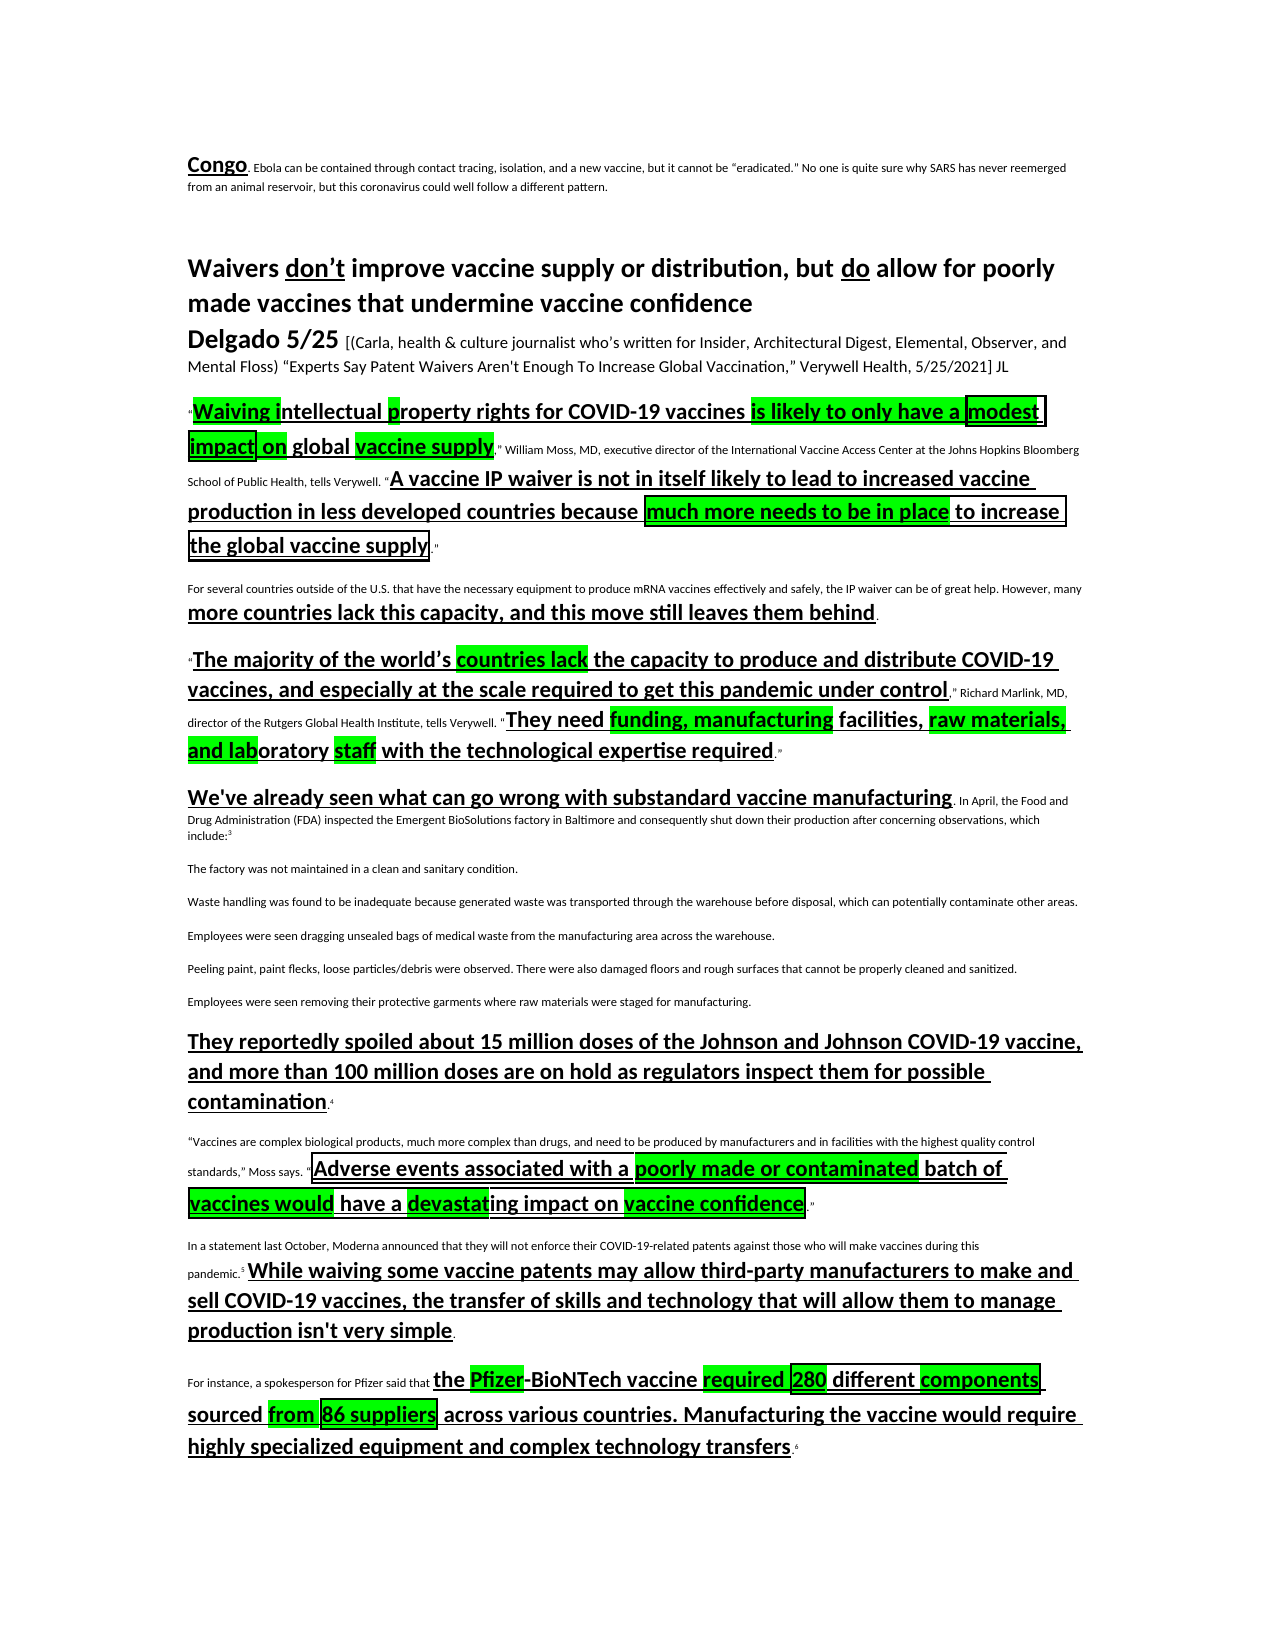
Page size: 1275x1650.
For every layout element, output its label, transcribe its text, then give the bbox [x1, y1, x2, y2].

text Employees were seen dragging unsealed bags of medical waste from the manufacturing area across the warehouse. [187, 928, 1087, 943]
text We've already seen what can go wrong with substandard vaccine manufacturing. In April, the Food and Drug Administration (FDA) inspected the Emergent BioSolutions factory in Baltimore and consequently shut down their production after concerning observations, which include:3 [187, 783, 1087, 844]
text “The majority of the world’s countries lack the capacity to produce and distribute COVID-19 vaccines, and especially at the scale required to get this pandemic under control,” Richard Marlink, MD, director of the Rutgers Global Health Institute, tells Verywell. “They need funding, manufacturing facilities, raw materials, and laboratory staff with the technological expertise required.” [187, 645, 1087, 764]
text “Vaccines are complex biological products, much more complex than drugs, and need to be produced by manufacturers and in facilities with the highest quality control standards,” Moss says. “Adverse events associated with a poorly made or contaminated batch of vaccines would have a devastating impact on vaccine confidence.” [187, 1134, 1087, 1219]
text Delgado 5/25 [(Carla, health & culture journalist who’s written for Insider, Architectural Digest, Elemental, Observer, and Mental Floss) “Experts Say Patent Waivers Aren't Enough To Increase Global Vaccination,” Verywell Health, 5/25/2021] JL [187, 322, 1087, 377]
text They reportedly spoiled about 15 million doses of the Johnson and Johnson COVID-19 vaccine, and more than 100 million doses are on hold as regulators inspect them for possible contamination.4 [187, 1027, 1087, 1116]
text Peeling paint, paint flecks, loose particles/debris were observed. There were also damaged floors and rough surfaces that cannot be properly cleaned and sanitized. [187, 961, 1087, 976]
text The factory was not maintained in a clean and sanitary condition. [187, 861, 1087, 877]
text In a statement last October, Moderna announced that they will not enforce their COVID-19-related patents against those who will make vaccines during this pandemic.5 While waiving some vaccine patents may allow third-party manufacturers to make and sell COVID-19 vaccines, the transfer of skills and technology that will allow them to manage production isn't very simple. [187, 1238, 1087, 1344]
text Waste handling was found to be inadequate because generated waste was transported through the warehouse before disposal, which can potentially contaminate other areas. [187, 894, 1087, 910]
text Employees were seen removing their protective garments where raw materials were staged for manufacturing. [187, 994, 1087, 1009]
text “Waiving intellectual property rights for COVID-19 vaccines is likely to only have a modest impact on global vaccine supply,” William Moss, MD, executive director of the International Vaccine Access Center at the Johns Hopkins Bloomberg School of Public Health, tells Verywell. “A vaccine IP waiver is not in itself likely to lead to increased vaccine production in less developed countries because much more needs to be in place to increase the global vaccine supply.” [187, 395, 1087, 562]
text For several countries outside of the U.S. that have the necessary equipment to produce mRNA vaccines effectively and safely, the IP waiver can be of great help. However, many more countries lack this capacity, and this move still leaves them behind. [187, 581, 1087, 626]
subtitle Waivers don’t improve vaccine supply or distribution, but do allow for poorly made vaccines that undermine vaccine confidence [187, 251, 1087, 319]
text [187, 150, 1087, 194]
text For instance, a spokesperson for Pfizer said that the Pfizer-BioNTech vaccine required 280 different components sourced from 86 suppliers across various countries. Manufacturing the vaccine would require highly specialized equipment and complex technology transfers.6 [187, 1363, 1087, 1460]
